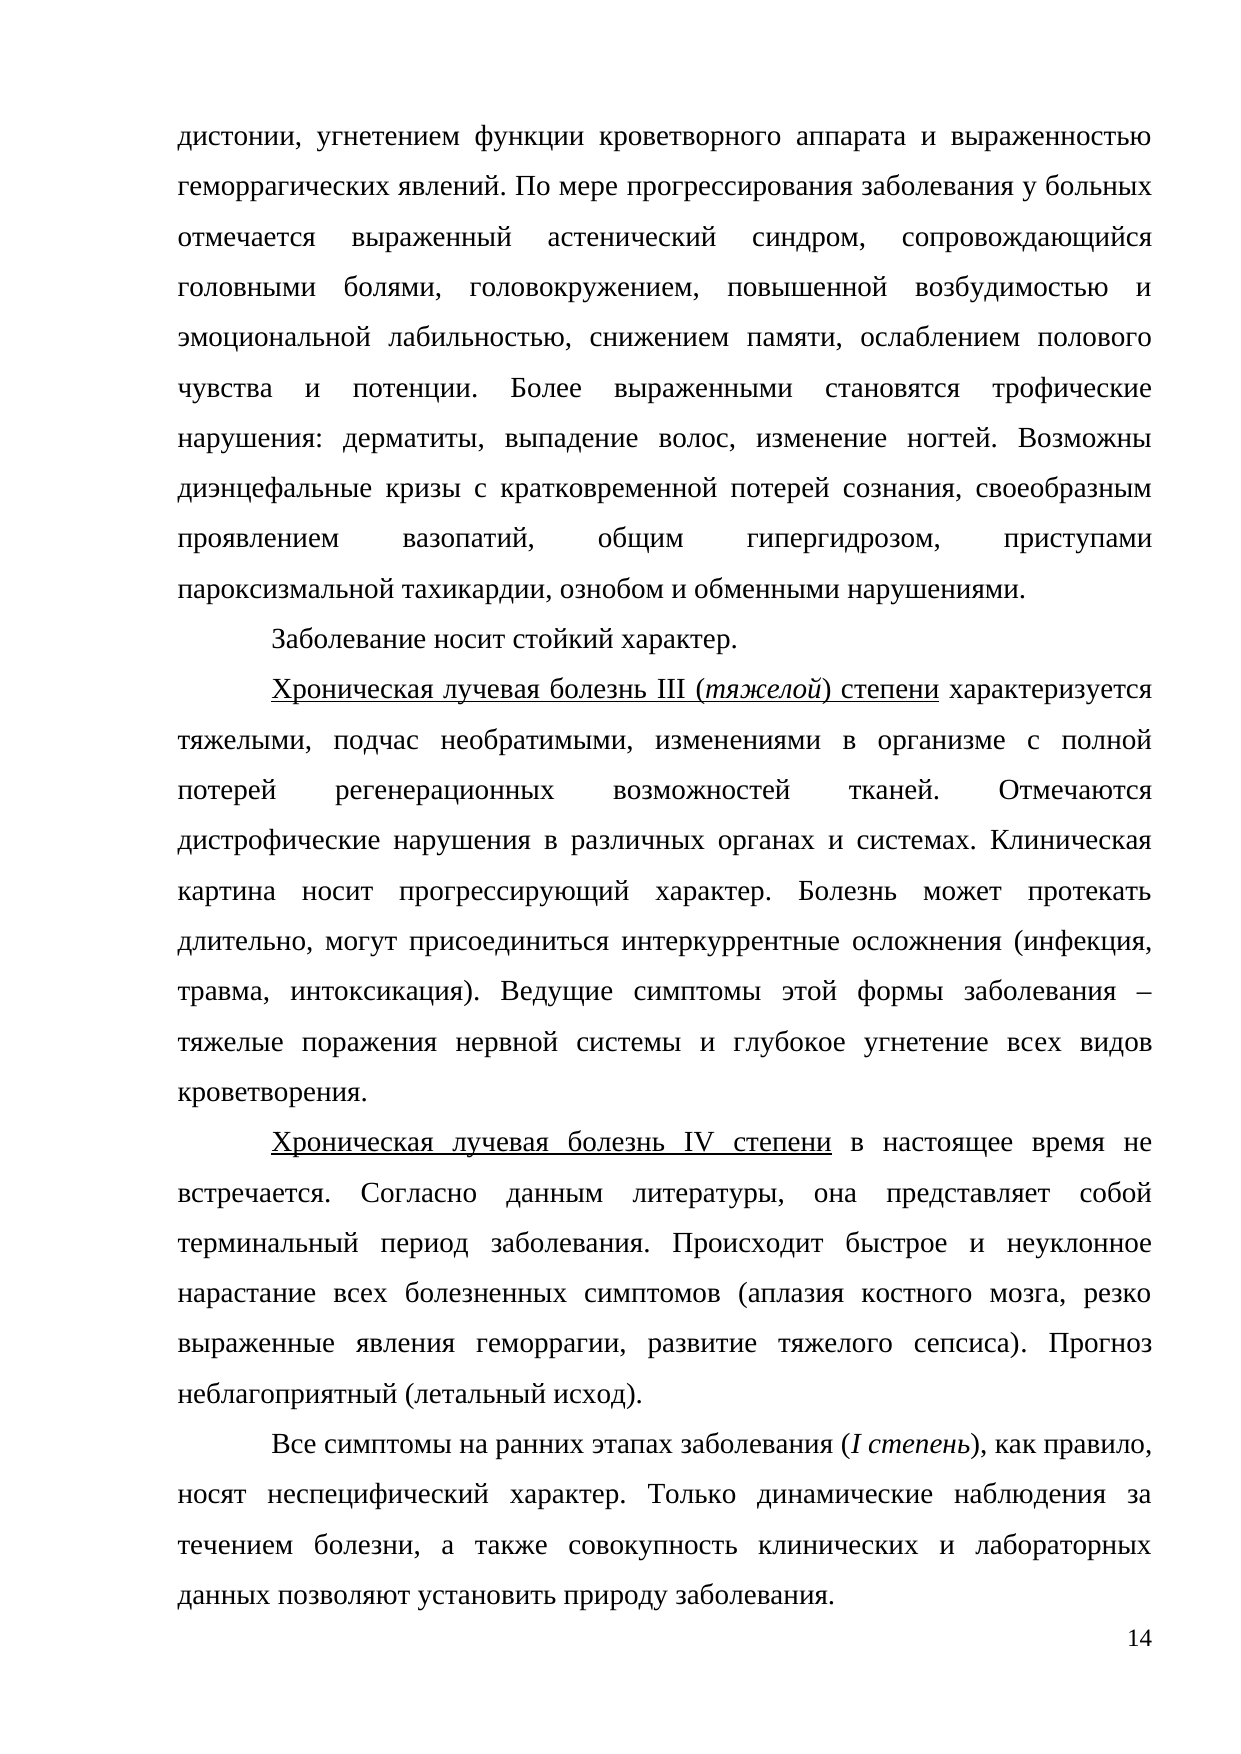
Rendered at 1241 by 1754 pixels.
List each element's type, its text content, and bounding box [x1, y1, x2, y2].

text Все симптомы на ранних этапах заболевания (I степень), как правило, носят неспецифический характер. Только динамические наблюдения за течением болезни, а также совокупность клинических и лабораторных данных позволяют установить природу заболевания. [177, 1426, 1152, 1611]
text Хроническая лучевая болезнь IV степени в настоящее время не встречается. Согласно данным литературы, она представляет собой терминальный период заболевания. Происходит быстрое и неуклонное нарастание всех болезненных симптомов (аплазия костного мозга, резко выраженные явления геморрагии, развитие тяжелого сепсиса). Прогноз неблагоприятный (летальный исход). [177, 1124, 1152, 1409]
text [177, 118, 1152, 604]
text Хроническая лучевая болезнь III (тяжелой) степени характеризуется тяжелыми, подчас необратимыми, изменениями в организме с полной потерей регенерационных возможностей тканей. Отмечаются дистрофические нарушения в различных органах и системах. Клиническая картина носит прогрессирующий характер. Болезнь может протекать длительно, могут присоединиться интеркуррентные осложнения (инфекция, травма, интоксикация). Ведущие симптомы этой формы заболевания – тяжелые поражения нервной системы и глубокое угнетение всех видов кроветворения. [177, 672, 1152, 1108]
text Заболевание носит стойкий характер. [177, 621, 1152, 655]
